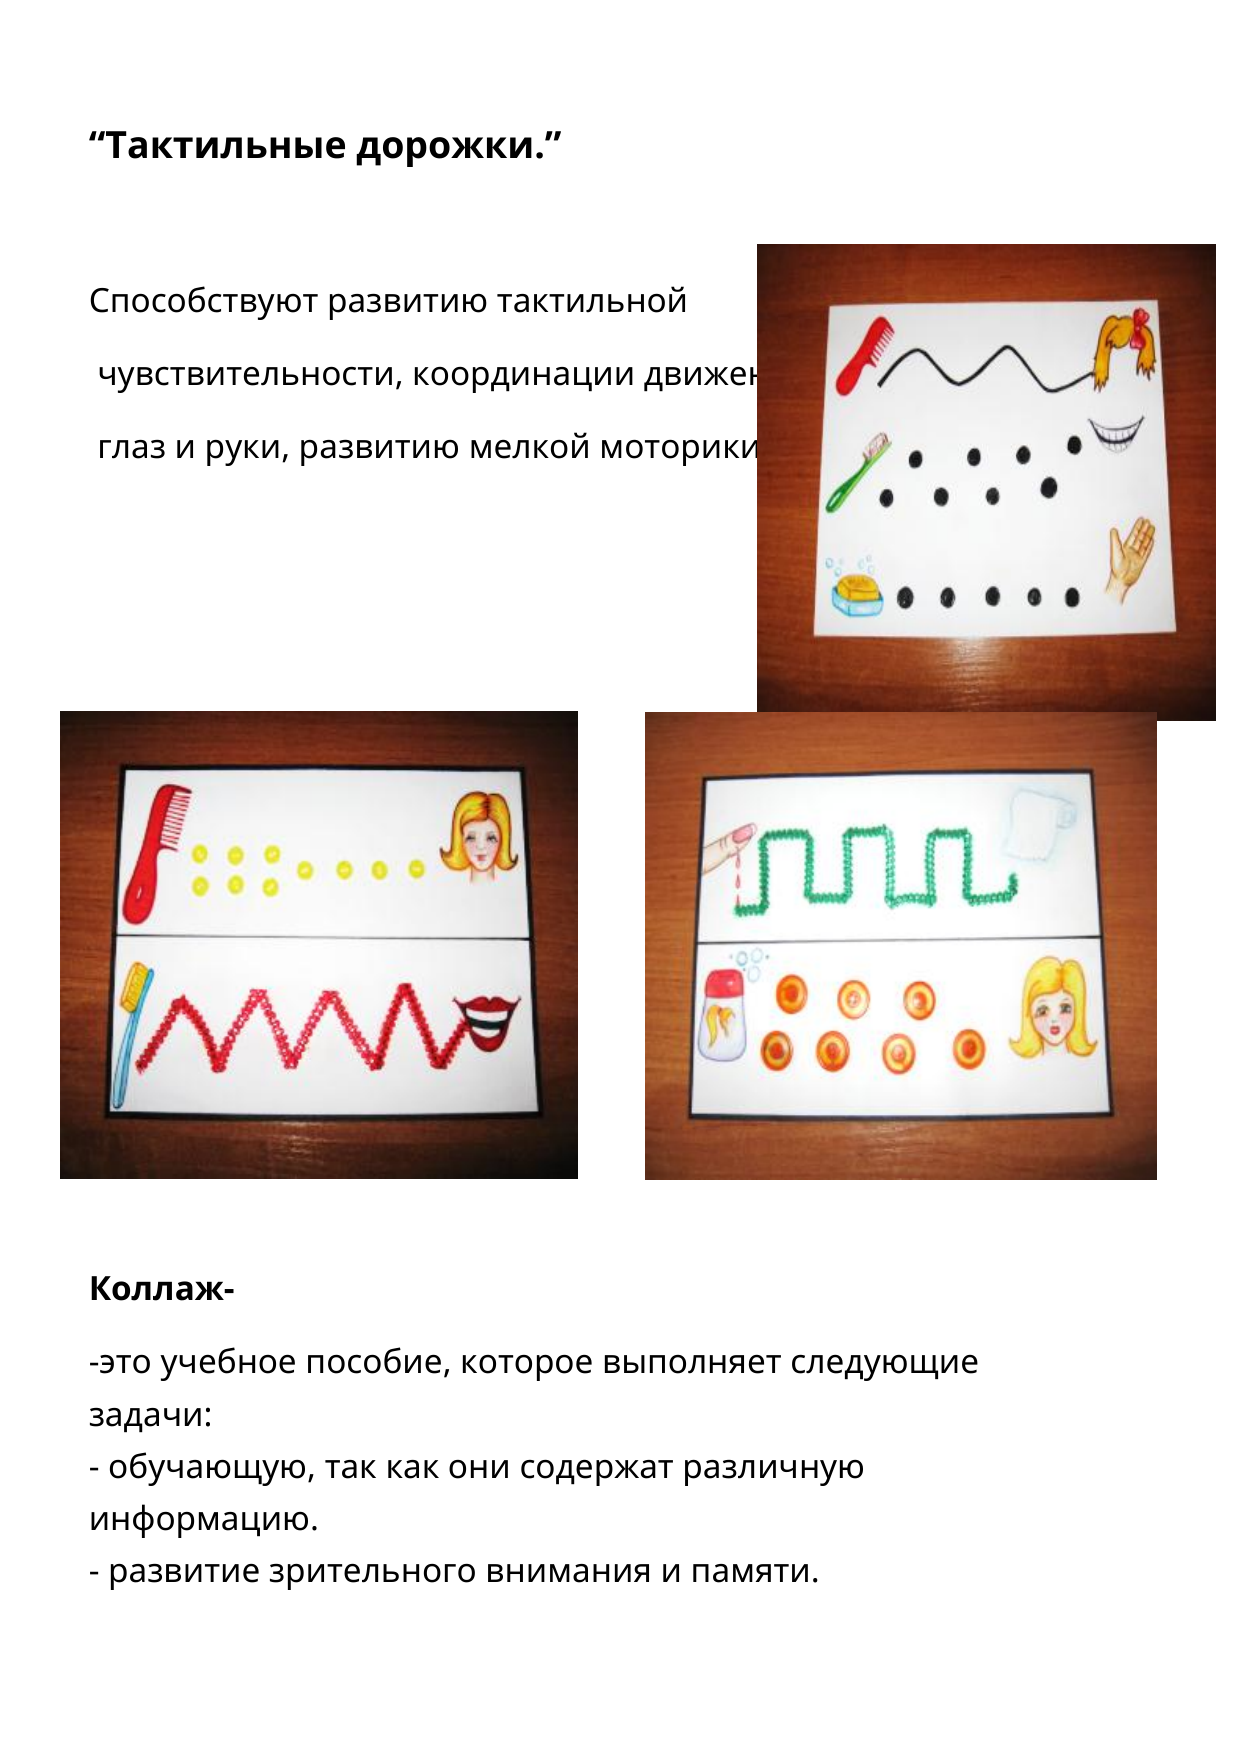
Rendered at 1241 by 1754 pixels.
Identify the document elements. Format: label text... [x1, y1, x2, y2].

text Способствуют развитию тактильной [88, 277, 757, 322]
text “Тактильные дорожки.” [88, 118, 1063, 169]
text глаз и руки, развитию мелкой моторики рук. [88, 423, 757, 468]
picture [60, 711, 578, 1179]
text чувствительности, координации движений [88, 350, 757, 396]
text Коллаж- [88, 1265, 1063, 1311]
picture [645, 244, 1216, 1180]
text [88, 1338, 1063, 1592]
